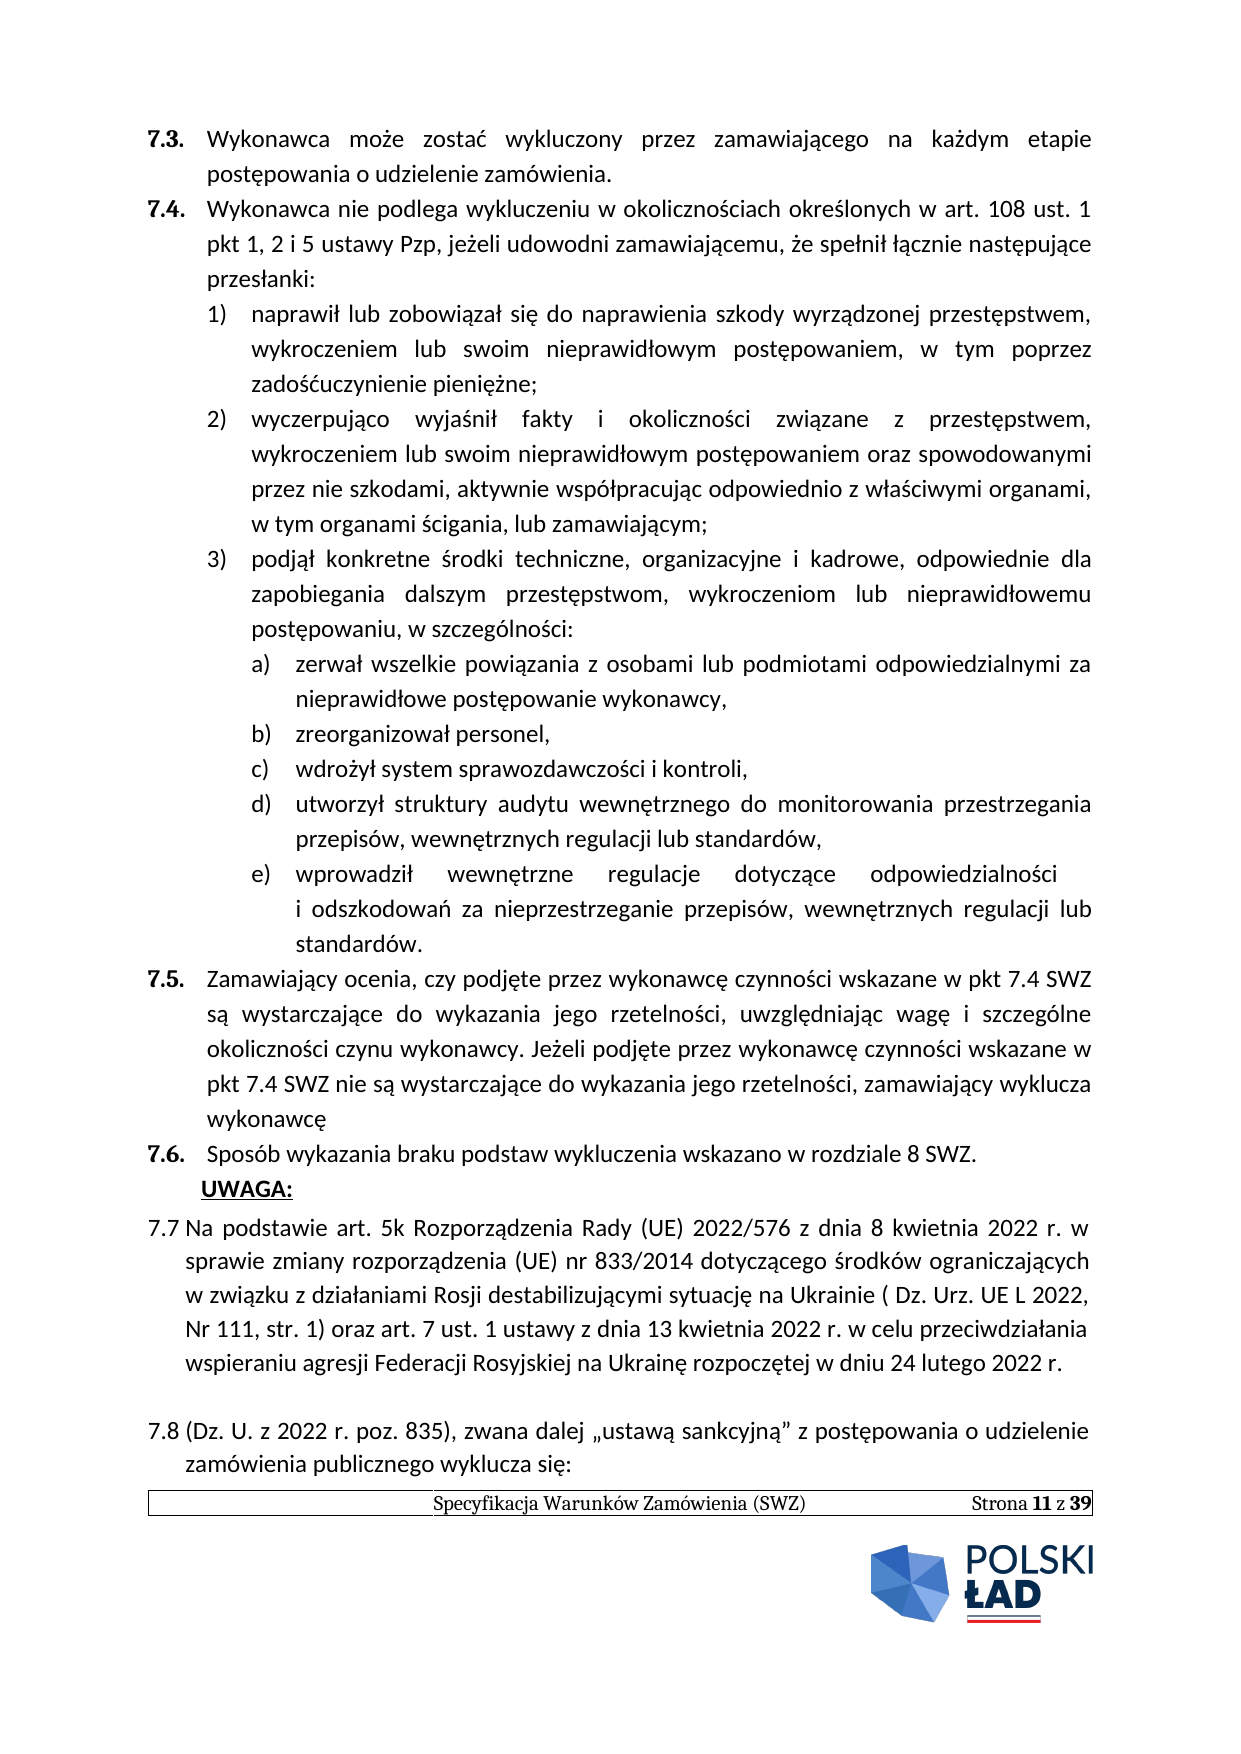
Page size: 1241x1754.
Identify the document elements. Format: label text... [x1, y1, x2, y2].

picture [871, 1545, 1093, 1623]
list wyczerpująco wyjaśnił fakty i okoliczności związane z przestępstwem, wykroczeniem lub swoim nieprawidłowym postępowaniem oraz spowodowanymi przez nie szkodami, aktywnie współpracując odpowiednio z właściwymi organami, w tym organami ścigania, lub zamawiającym; [207, 403, 1093, 538]
list utworzył struktury audytu wewnętrznego do monitorowania przestrzegania przepisów, wewnętrznych regulacji lub standardów, [251, 788, 1093, 853]
list Sposób wykazania braku podstaw wykluczenia wskazano w rozdziale 8 SWZ. [148, 1138, 1093, 1168]
text UWAGA: [201, 1173, 1093, 1203]
list (Dz. U. z 2022 r. poz. 835), zwana dalej „ustawą sankcyjną” z postępowania o udzielenie zamówienia publicznego wyklucza się: [148, 1415, 1091, 1479]
list wprowadził wewnętrzne regulacje dotyczące odpowiedzialności i odszkodowań za nieprzestrzeganie przepisów, wewnętrznych regulacji lub standardów. [251, 858, 1093, 958]
list zreorganizował personel, [251, 718, 1093, 748]
list Zamawiający ocenia, czy podjęte przez wykonawcę czynności wskazane w pkt 7.4 SWZ są wystarczające do wykazania jego rzetelności, uwzględniając wagę i szczególne okoliczności czynu wykonawcy. Jeżeli podjęte przez wykonawcę czynności wskazane w pkt 7.4 SWZ nie są wystarczające do wykazania jego rzetelności, zamawiający wyklucza wykonawcę [148, 963, 1093, 1133]
list naprawił lub zobowiązał się do naprawienia szkody wyrządzonej przestępstwem, wykroczeniem lub swoim nieprawidłowym postępowaniem, w tym poprzez zadośćuczynienie pieniężne; [207, 298, 1093, 398]
list Na podstawie art. 5k Rozporządzenia Rady (UE) 2022/576 z dnia 8 kwietnia 2022 r. w sprawie zmiany rozporządzenia (UE) nr 833/2014 dotyczącego środków ograniczających w związku z działaniami Rosji destabilizującymi sytuację na Ukrainie ( Dz. Urz. UE L 2022, Nr 111, str. 1) oraz art. 7 ust. 1 ustawy z dnia 13 kwietnia 2022 r. w celu przeciwdziałania wspieraniu agresji Federacji Rosyjskiej na Ukrainę rozpoczętej w dniu 24 lutego 2022 r. [148, 1212, 1091, 1378]
list wdrożył system sprawozdawczości i kontroli, [251, 753, 1093, 783]
list zerwał wszelkie powiązania z osobami lub podmiotami odpowiedzialnymi za nieprawidłowe postępowanie wykonawcy, [251, 648, 1093, 713]
list podjął konkretne środki techniczne, organizacyjne i kadrowe, odpowiednie dla zapobiegania dalszym przestępstwom, wykroczeniom lub nieprawidłowemu postępowaniu, w szczególności: [207, 543, 1093, 643]
list Wykonawca może zostać wykluczony przez zamawiającego na każdym etapie postępowania o udzielenie zamówienia. [148, 123, 1093, 188]
list Wykonawca nie podlega wykluczeniu w okolicznościach określonych w art. 108 ust. 1 pkt 1, 2 i 5 ustawy Pzp, jeżeli udowodni zamawiającemu, że spełnił łącznie następujące przesłanki: [148, 193, 1093, 293]
